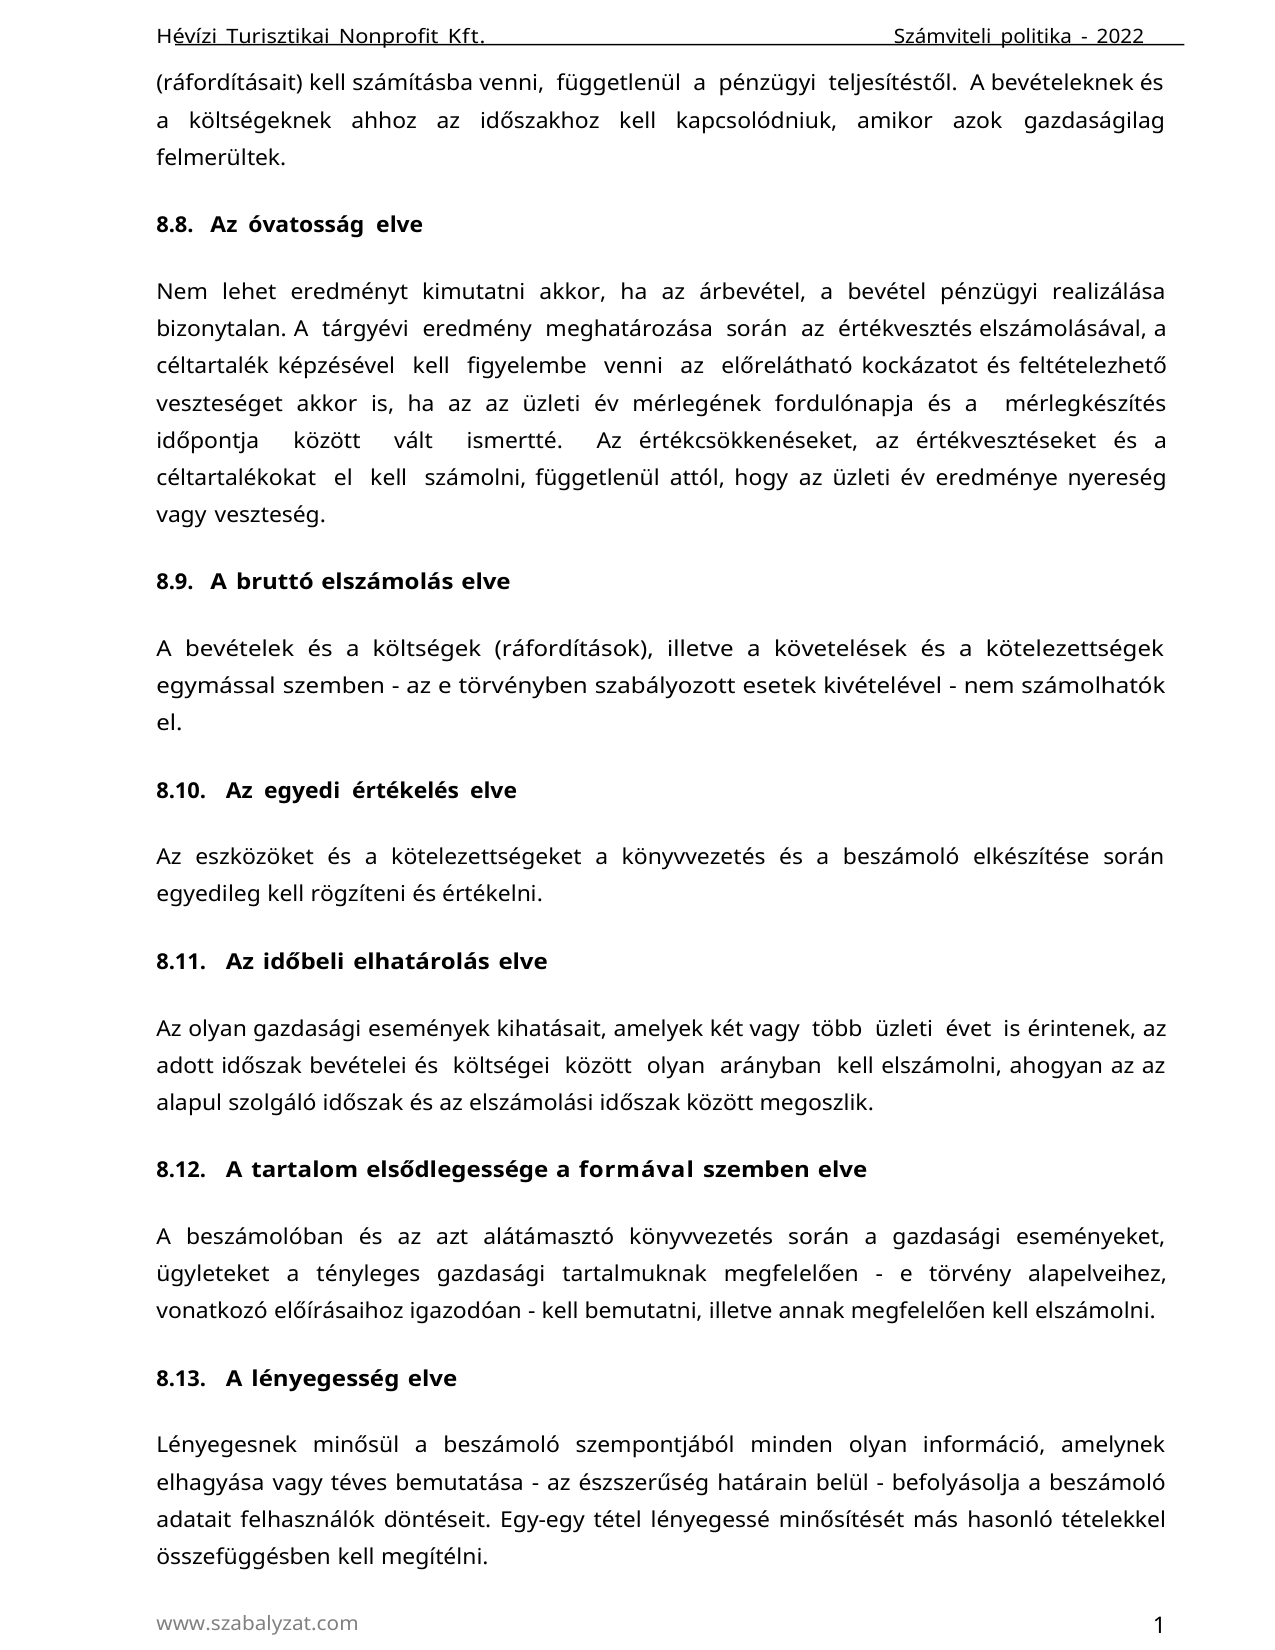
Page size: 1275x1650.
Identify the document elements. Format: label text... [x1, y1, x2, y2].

list Az egyedi értékelés elve [156, 775, 1179, 804]
list A bruttó elszámolás elve [156, 566, 1179, 596]
text (ráfordításait) kell számításba venni, függetlenül a pénzügyi teljesítéstől. A bevételeknek és a költségeknek ahhoz az időszakhoz kell kapcsolódniuk, amikor azok gazdaságilag felmerültek. [156, 67, 1165, 172]
text Az olyan gazdasági események kihatásait, amelyek két vagy több üzleti évet is érintenek, az adott időszak bevételei és költségei között olyan arányban kell elszámolni, ahogyan az az alapul szolgáló időszak és az elszámolási időszak között megoszlik. [156, 1013, 1166, 1117]
list Az óvatosság elve [156, 209, 1179, 239]
list A tartalom elsődlegessége a formával szemben elve [156, 1154, 1179, 1184]
text Az eszközöket és a kötelezettségeket a könyvvezetés és a beszámoló elkészítése során egyedileg kell rögzíteni és értékelni. [156, 841, 1166, 908]
text A beszámolóban és az azt alátámasztó könyvvezetés során a gazdasági eseményeket, ügyleteket a tényleges gazdasági tartalmuknak megfelelően - e törvény alapelveihez, vonatkozó előírásaihoz igazodóan - kell bemutatni, illetve annak megfelelően kell elszámolni. [156, 1221, 1167, 1325]
text Lényegesnek minősül a beszámoló szempontjából minden olyan információ, amelynek elhagyása vagy téves bemutatása - az észszerűség határain belül - befolyásolja a beszámoló adatait felhasználók döntéseit. Egy-egy tétel lényegessé minősítését más hasonló tételekkel összefüggésben kell megítélni. [156, 1429, 1166, 1571]
list Az időbeli elhatárolás elve [156, 946, 1179, 976]
text Nem lehet eredményt kimutatni akkor, ha az árbevétel, a bevétel pénzügyi realizálása bizonytalan. A tárgyévi eredmény meghatározása során az értékvesztés elszámolásával, a céltartalék képzésével kell figyelembe venni az előrelátható kockázatot és feltételezhető veszteséget akkor is, ha az az üzleti év mérlegének fordulónapja és a mérlegkészítés időpontja között vált ismertté. Az értékcsökkenéseket, az értékvesztéseket és a céltartalékokat el kell számolni, függetlenül attól, hogy az üzleti év eredménye nyereség vagy veszteség. [156, 276, 1167, 529]
text A bevételek és a költségek (ráfordítások), illetve a követelések és a kötelezettségek egymással szemben - az e törvényben szabályozott esetek kivételével - nem számolhatók el. [156, 633, 1166, 737]
list A lényegesség elve [156, 1363, 1179, 1392]
